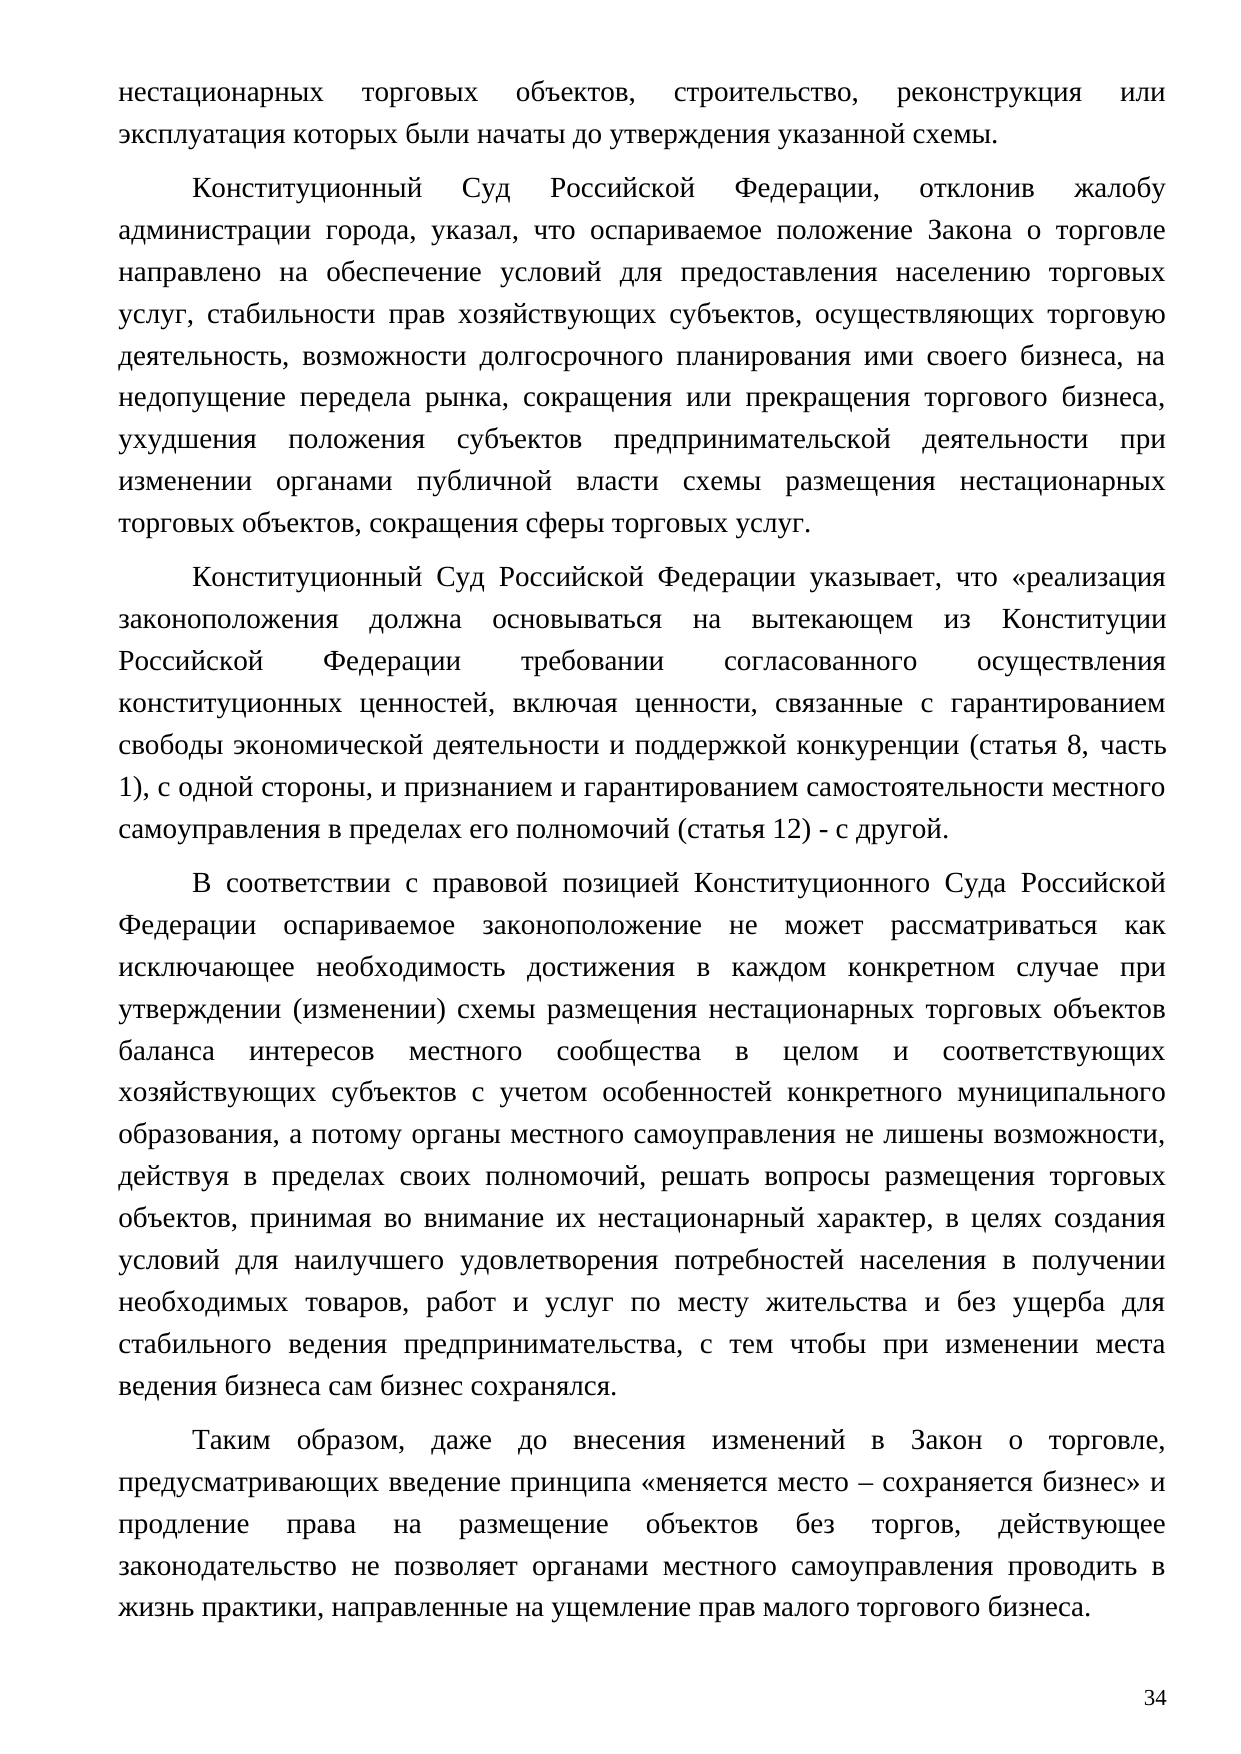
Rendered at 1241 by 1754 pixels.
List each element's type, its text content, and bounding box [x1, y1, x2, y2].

text В соответствии с правовой позицией Конституционного Суда Российской Федерации оспариваемое законоположение не может рассматриваться как исключающее необходимость достижения в каждом конкретном случае при утверждении (изменении) схемы размещения нестационарных торговых объектов баланса интересов местного сообщества в целом и соответствующих хозяйствующих субъектов с учетом особенностей конкретного муниципального образования, а потому органы местного самоуправления не лишены возможности, действуя в пределах своих полномочий, решать вопросы размещения торговых объектов, принимая во внимание их нестационарный характер, в целях создания условий для наилучшего удовлетворения потребностей населения в получении необходимых товаров, работ и услуг по месту жительства и без ущерба для стабильного ведения предпринимательства, с тем чтобы при изменении места ведения бизнеса сам бизнес сохранялся. [118, 865, 1167, 1401]
text Конституционный Суд Российской Федерации указывает, что «реализация законоположения должна основываться на вытекающем из Конституции Российской Федерации требовании согласованного осуществления конституционных ценностей, включая ценности, связанные с гарантированием свободы экономической деятельности и поддержкой конкуренции (статья 8, часть 1), с одной стороны, и признанием и гарантированием самостоятельности местного самоуправления в пределах его полномочий (статья 12) - с другой. [118, 559, 1167, 844]
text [118, 74, 1167, 149]
text Конституционный Суд Российской Федерации, отклонив жалобу администрации города, указал, что оспариваемое положение Закона о торговле направлено на обеспечение условий для предоставления населению торговых услуг, стабильности прав хозяйствующих субъектов, осуществляющих торговую деятельность, возможности долгосрочного планирования ими своего бизнеса, на недопущение передела рынка, сокращения или прекращения торгового бизнеса, ухудшения положения субъектов предпринимательской деятельности при изменении органами публичной власти схемы размещения нестационарных торговых объектов, сокращения сферы торговых услуг. [118, 170, 1167, 539]
text Таким образом, даже до внесения изменений в Закон о торговле, предусматривающих введение принципа «меняется место – сохраняется бизнес» и продление права на размещение объектов без торгов, действующее законодательство не позволяет органами местного самоуправления проводить в жизнь практики, направленные на ущемление прав малого торгового бизнеса. [118, 1422, 1167, 1623]
